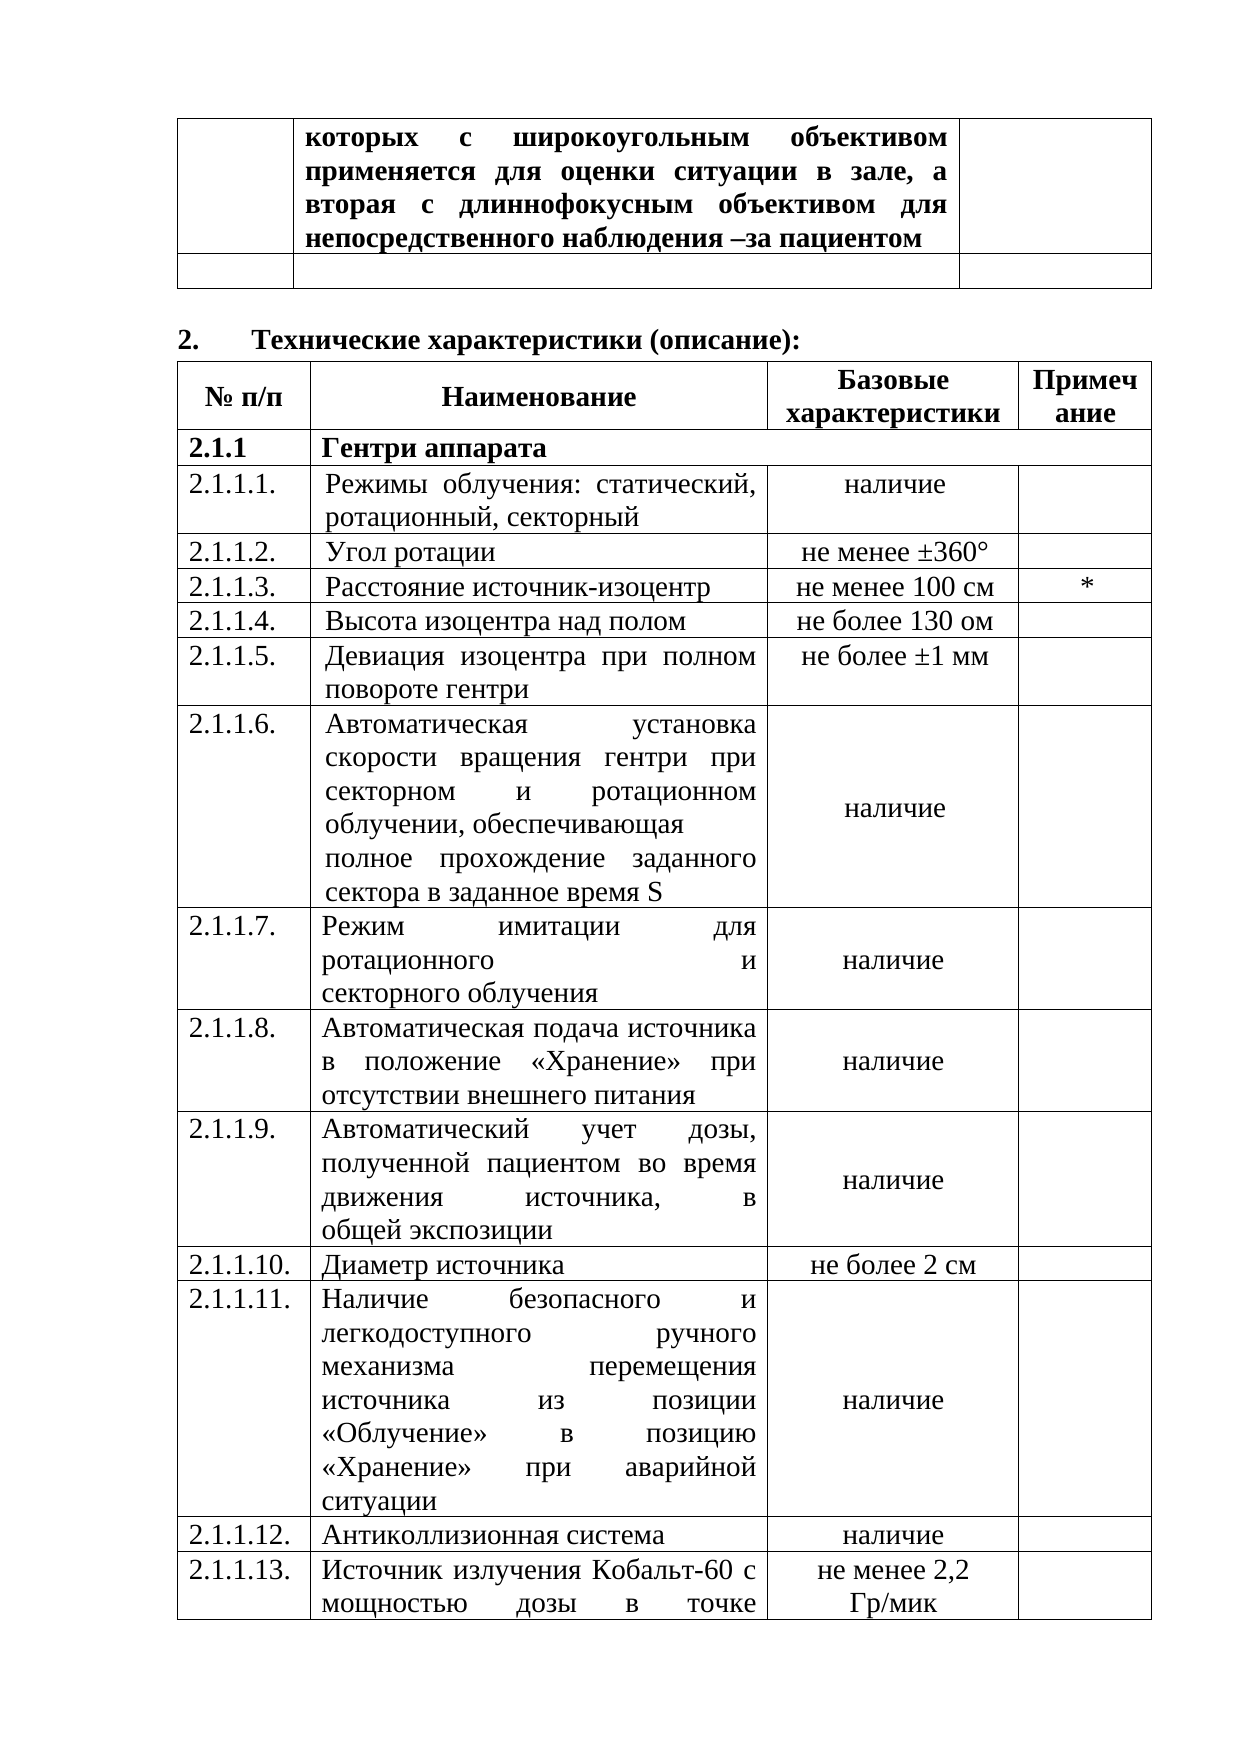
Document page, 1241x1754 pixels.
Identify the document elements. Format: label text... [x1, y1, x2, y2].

table_cell [178, 638, 310, 705]
table_cell [1019, 603, 1151, 637]
table_cell Автоматическая подача источника в положение «Хранение» при отсутствии внешнего питания [311, 1010, 767, 1111]
table_cell [960, 119, 1151, 253]
table_cell [1019, 1281, 1151, 1516]
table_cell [294, 119, 959, 253]
table_header Наименование [311, 362, 767, 429]
table_cell [299, 534, 310, 568]
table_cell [311, 1552, 767, 1619]
table_cell [178, 908, 310, 1009]
table_cell не менее 2,2 Гр/мик [768, 1552, 1018, 1619]
table_cell [178, 430, 310, 465]
table_cell [178, 1010, 310, 1111]
table_cell не более 130 ом [768, 603, 1018, 637]
table_cell [178, 1552, 310, 1619]
table_cell [1019, 1247, 1151, 1280]
table_cell [178, 706, 310, 907]
table_cell [1019, 706, 1151, 907]
table_cell Угол ротации [311, 534, 767, 568]
table_cell [299, 569, 310, 602]
table_cell наличие [768, 1281, 1018, 1516]
table_cell не более 2 см [768, 1247, 1018, 1280]
table_cell [1019, 638, 1151, 705]
table_cell Режимы облучения: статический, ротационный, секторный [311, 466, 767, 533]
table_cell [299, 1517, 310, 1551]
table_cell наличие [768, 466, 1018, 533]
table_cell [178, 1281, 310, 1516]
table_cell [1019, 1112, 1151, 1246]
table_cell Автоматическая установка скорости вращения гентри при секторном и ротационном облучении, обеспечивающая полное прохождение заданного сектора в заданное время S [311, 706, 767, 907]
table_cell [178, 603, 188, 637]
table_cell * [1019, 569, 1151, 602]
table_cell [178, 1517, 188, 1551]
table_cell [1019, 1010, 1151, 1111]
table_cell [178, 534, 188, 568]
table_cell Расстояние источник-изоцентр [311, 569, 767, 602]
table_cell [178, 254, 188, 288]
table_cell [299, 603, 310, 637]
table_cell Наличие безопасного и легкодоступного ручного механизма перемещения источника из позиции «Облучение» в позицию «Хранение» при аварийной ситуации [311, 1281, 767, 1516]
table_cell Антиколлизионная система [311, 1517, 767, 1551]
table_cell не менее ±360° [768, 534, 1018, 568]
table_header № п/п [178, 362, 310, 429]
table_cell [1019, 466, 1151, 533]
table_cell [178, 119, 293, 253]
table_cell не менее 100 см [768, 569, 1018, 602]
table_cell наличие [768, 706, 1018, 907]
table_cell Гентри аппарата [311, 430, 1151, 465]
table_header Примечание [1019, 362, 1151, 429]
table_cell [299, 1247, 310, 1280]
table_cell [178, 569, 188, 602]
table_cell Высота изоцентра над полом [311, 603, 767, 637]
table_cell Режим имитации для ротационного и секторного облучения [311, 908, 767, 1009]
table_cell наличие [768, 908, 1018, 1009]
table_cell [1019, 1552, 1151, 1619]
table_cell [1019, 1517, 1151, 1551]
table_cell наличие [768, 1517, 1018, 1551]
table_cell [294, 254, 959, 288]
table_cell [282, 254, 293, 288]
table_cell [960, 254, 1151, 288]
table_cell [178, 1247, 188, 1280]
table_cell [178, 1112, 310, 1246]
table_header Базовые характеристики [768, 362, 1018, 429]
table_cell [1019, 908, 1151, 1009]
table_cell Автоматический учет дозы, полученной пациентом во время движения источника, в общей экспозиции [311, 1112, 767, 1246]
table_cell наличие [768, 1010, 1018, 1111]
table_cell наличие [768, 1112, 1018, 1246]
table_cell Девиация изоцентра при полном повороте гентри [311, 638, 767, 705]
table_cell [178, 466, 310, 533]
table_cell не более ±1 мм [768, 638, 1018, 705]
table_cell [1019, 534, 1151, 568]
table_cell Диаметр источника [311, 1247, 767, 1280]
list Технические характеристики (описание): [177, 322, 1152, 356]
